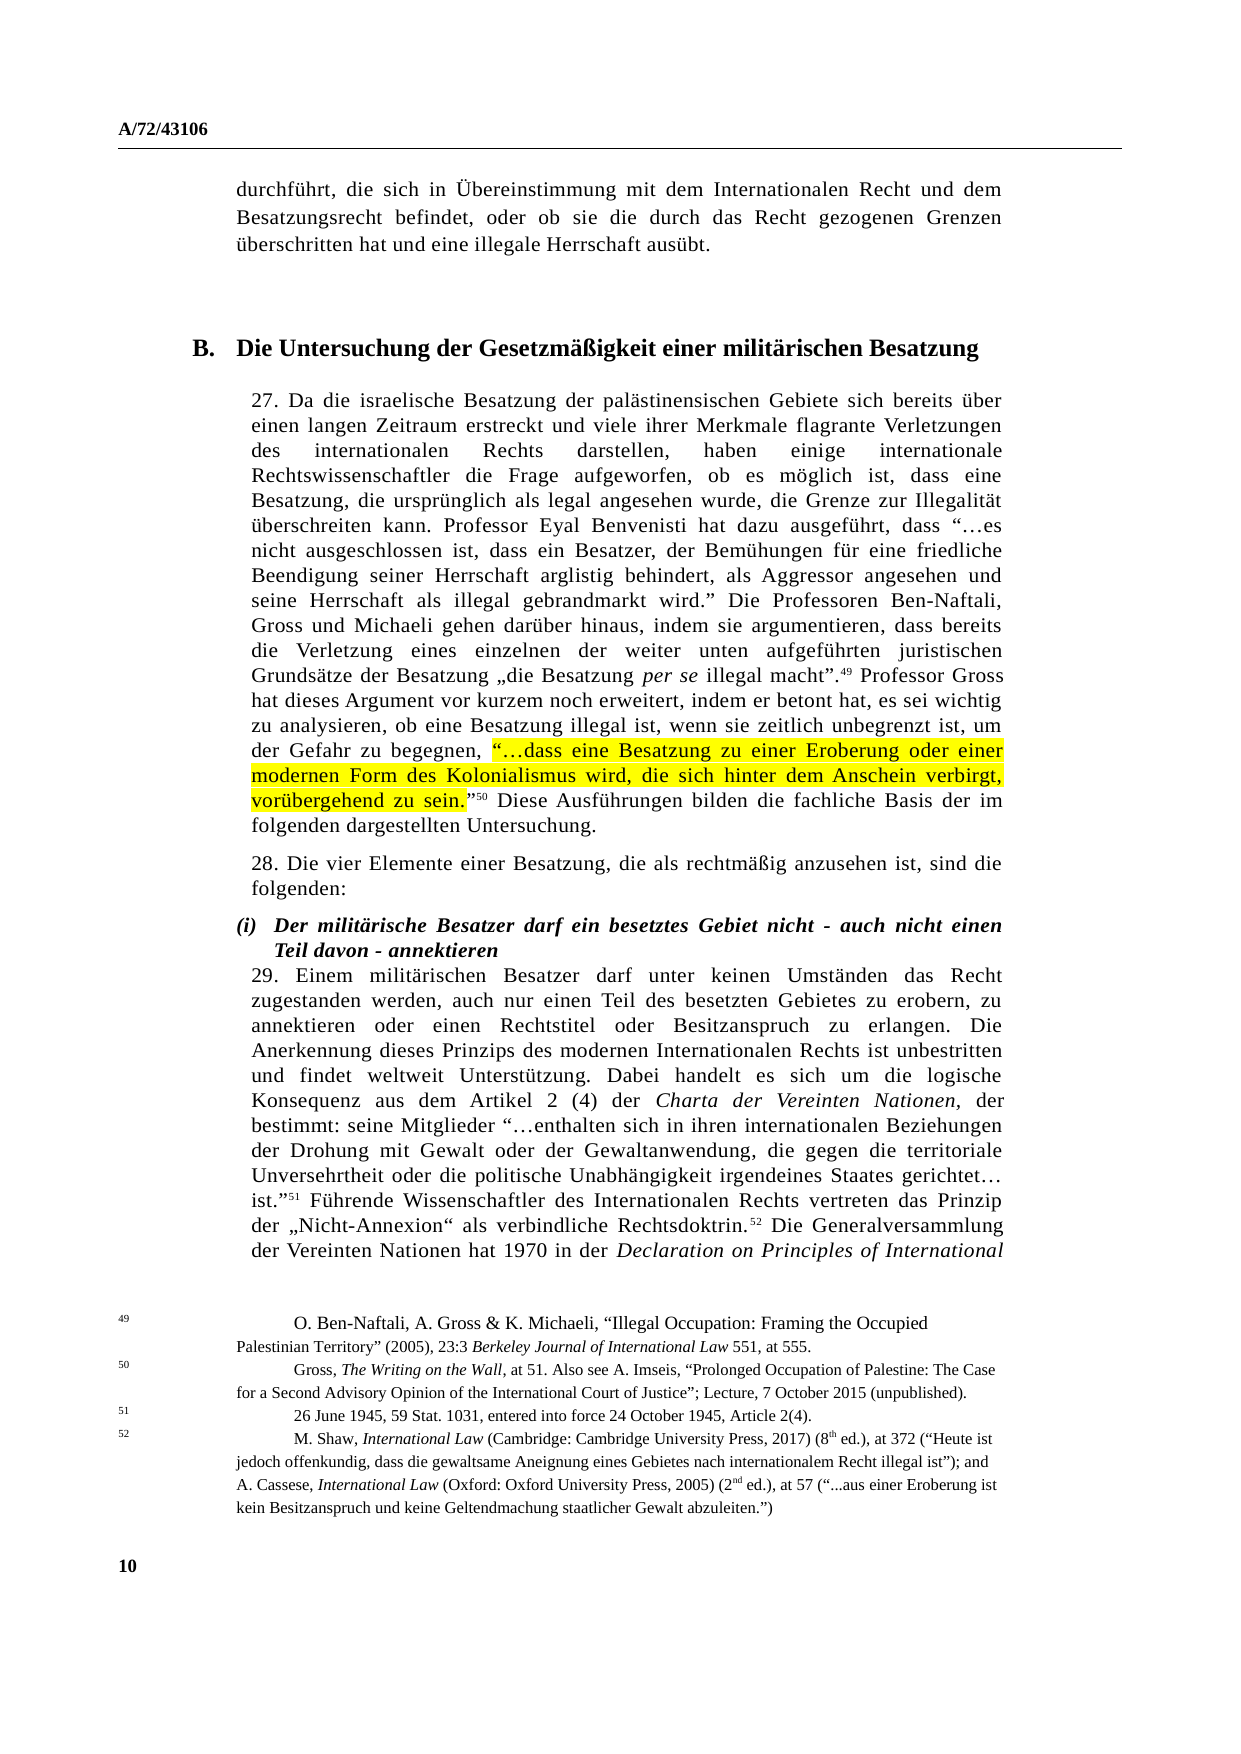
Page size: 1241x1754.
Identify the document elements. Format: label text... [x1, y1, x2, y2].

list Der militärische Besatzer darf ein besetztes Gebiet nicht - auch nicht einen Teil davon - annektieren [236, 912, 1004, 962]
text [251, 962, 1004, 1262]
text 28. Die vier Elemente einer Besatzung, die als rechtmäßig anzusehen ist, sind die folgenden: [251, 850, 1004, 900]
list Die Untersuchung der Gesetzmäßigkeit einer militärischen Besatzung [192, 334, 1004, 362]
text 26 Auf der Basis dieser Prinzipien wird eine vierteilige Untersuchung vorgeschlagen, um festzustellen, ob eine Besatzungsmacht die Besatzung in einer Art und Weise durchführt, die sich in Übereinstimmung mit dem Internationalen Recht und dem Besatzungsrecht befindet, oder ob sie die durch das Recht gezogenen Grenzen überschritten hat und eine illegale Herrschaft ausübt. [236, 177, 1004, 256]
text 27. Da die israelische Besatzung der palästinensischen Gebiete sich bereits über einen langen Zeitraum erstreckt und viele ihrer Merkmale flagrante Verletzungen des internationalen Rechts darstellen, haben einige internationale Rechtswissenschaftler die Frage aufgeworfen, ob es möglich ist, dass eine Besatzung, die ursprünglich als legal angesehen wurde, die Grenze zur Illegalität überschreiten kann. Professor Eyal Benvenisti hat dazu ausgeführt, dass “…es nicht ausgeschlossen ist, dass ein Besatzer, der Bemühungen für eine friedliche Beendigung seiner Herrschaft arglistig behindert, als Aggressor angesehen und seine Herrschaft als illegal gebrandmarkt wird.” Die Professoren Ben-Naftali, Gross und Michaeli gehen darüber hinaus, indem sie argumentieren, dass bereits die Verletzung eines einzelnen der weiter unten aufgeführten juristischen Grundsätze der Besatzung „die Besatzung per se illegal macht”. Professor Gross hat dieses Argument vor kurzem noch erweitert, indem er betont hat, es sei wichtig zu analysieren, ob eine Besatzung illegal ist, wenn sie zeitlich unbegrenzt ist, um der Gefahr zu begegnen, “…dass eine Besatzung zu einer Eroberung oder einer modernen Form des Kolonialismus wird, die sich hinter dem Anschein verbirgt, vorübergehend zu sein.” Diese Ausführungen bilden die fachliche Basis der im folgenden dargestellten Untersuchung. [251, 387, 1004, 763]
